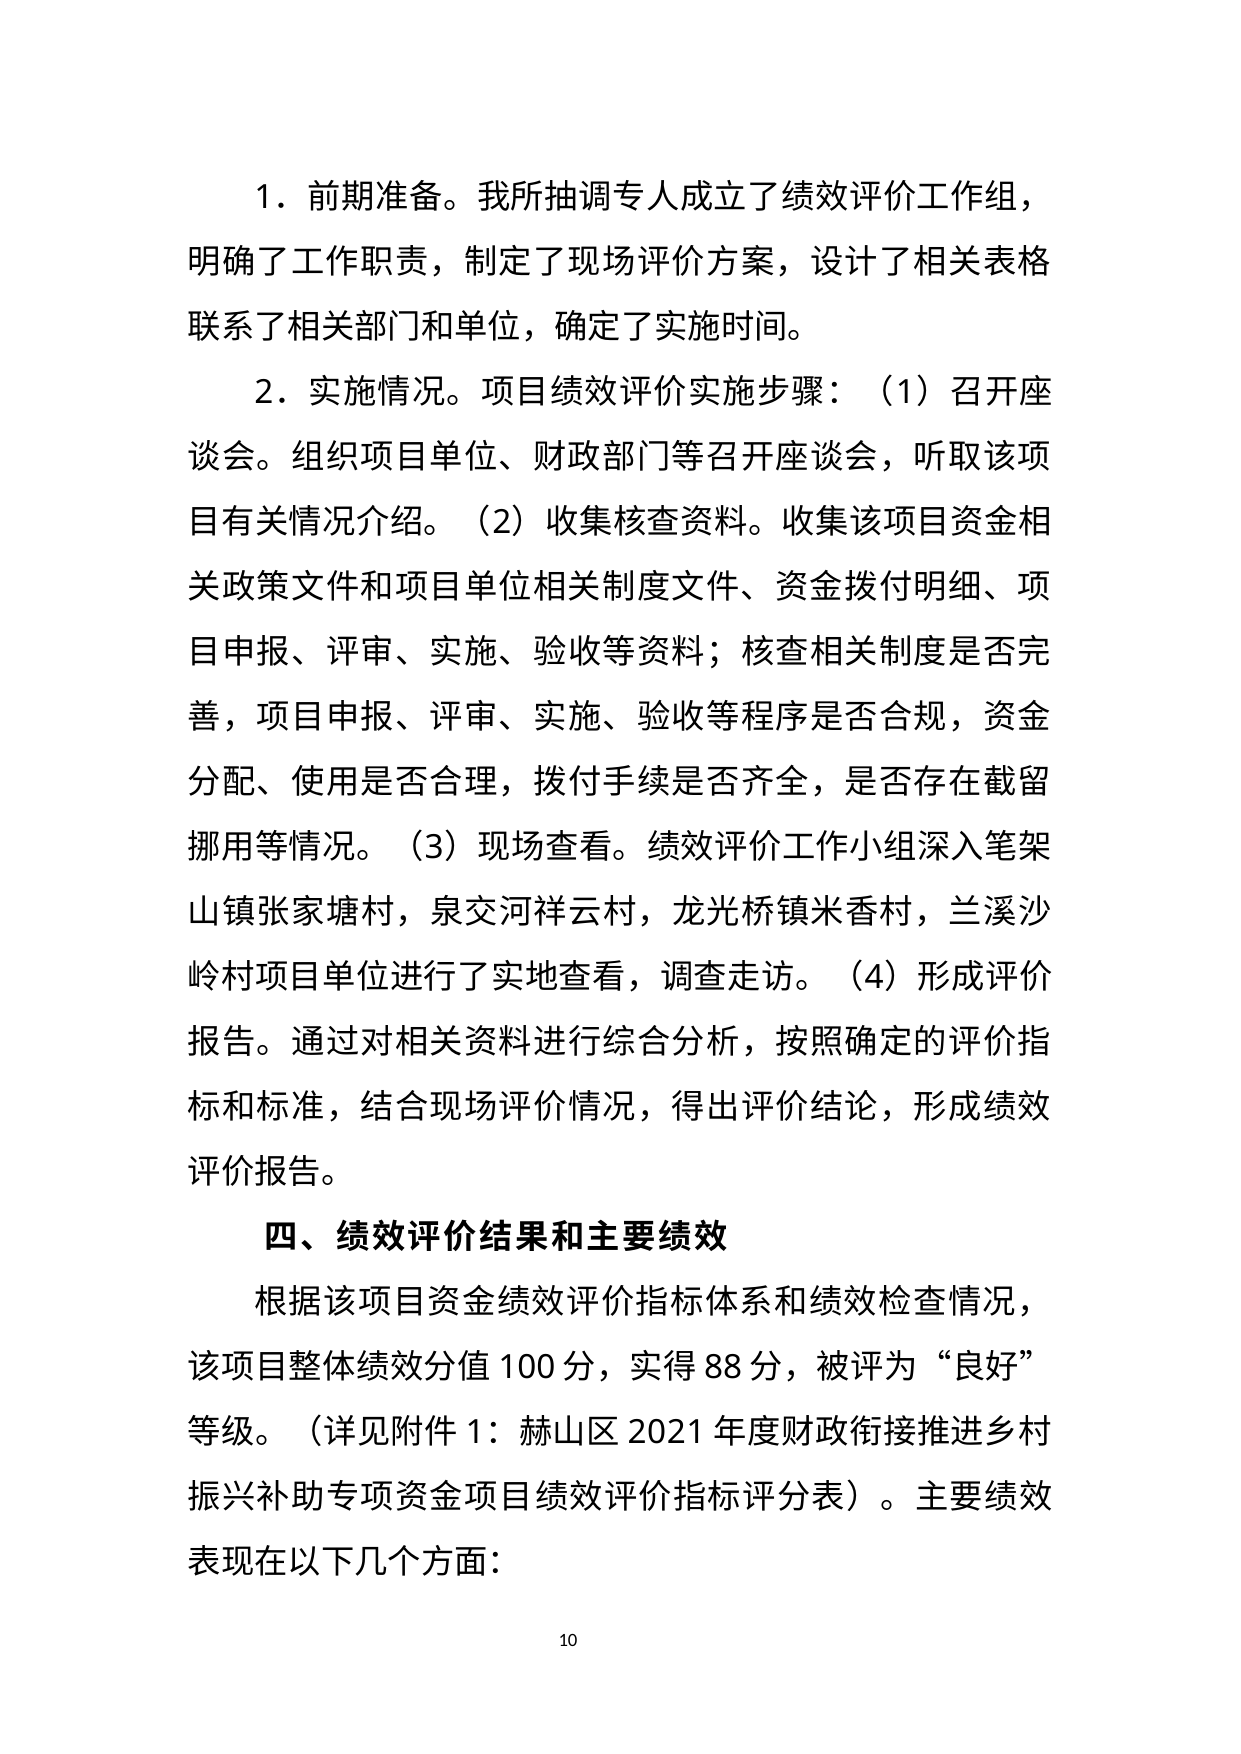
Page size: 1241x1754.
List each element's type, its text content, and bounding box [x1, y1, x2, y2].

text 四、绩效评价结果和主要绩效 [187, 1202, 1053, 1267]
text 2．实施情况。项目绩效评价实施步骤：（1）召开座谈会。组织项目单位、财政部门等召开座谈会，听取该项目有关情况介绍。（2）收集核查资料。收集该项目资金相关政策文件和项目单位相关制度文件、资金拨付明细、项目申报、评审、实施、验收等资料；核查相关制度是否完善，项目申报、评审、实施、验收等程序是否合规，资金分配、使用是否合理，拨付手续是否齐全，是否存在截留、挪用等情况。（3）现场查看。绩效评价工作小组深入笔架山镇张家塘村，泉交河祥云村，龙光桥镇米香村，兰溪沙岭村项目单位进行了实地查看，调查走访。（4）形成评价报告。通过对相关资料进行综合分析，按照确定的评价指标和标准，结合现场评价情况，得出评价结论，形成绩效评价报告。 [187, 357, 1053, 1202]
text 1．前期准备。我所抽调专人成立了绩效评价工作组，明确了工作职责，制定了现场评价方案，设计了相关表格，联系了相关部门和单位，确定了实施时间。 [187, 162, 1053, 357]
text 根据该项目资金绩效评价指标体系和绩效检查情况，该项目整体绩效分值100分，实得88分，被评为“良好”等级。（详见附件1：赫山区2021年度财政衔接推进乡村振兴补助专项资金项目绩效评价指标评分表）。主要绩效表现在以下几个方面： [187, 1267, 1053, 1592]
